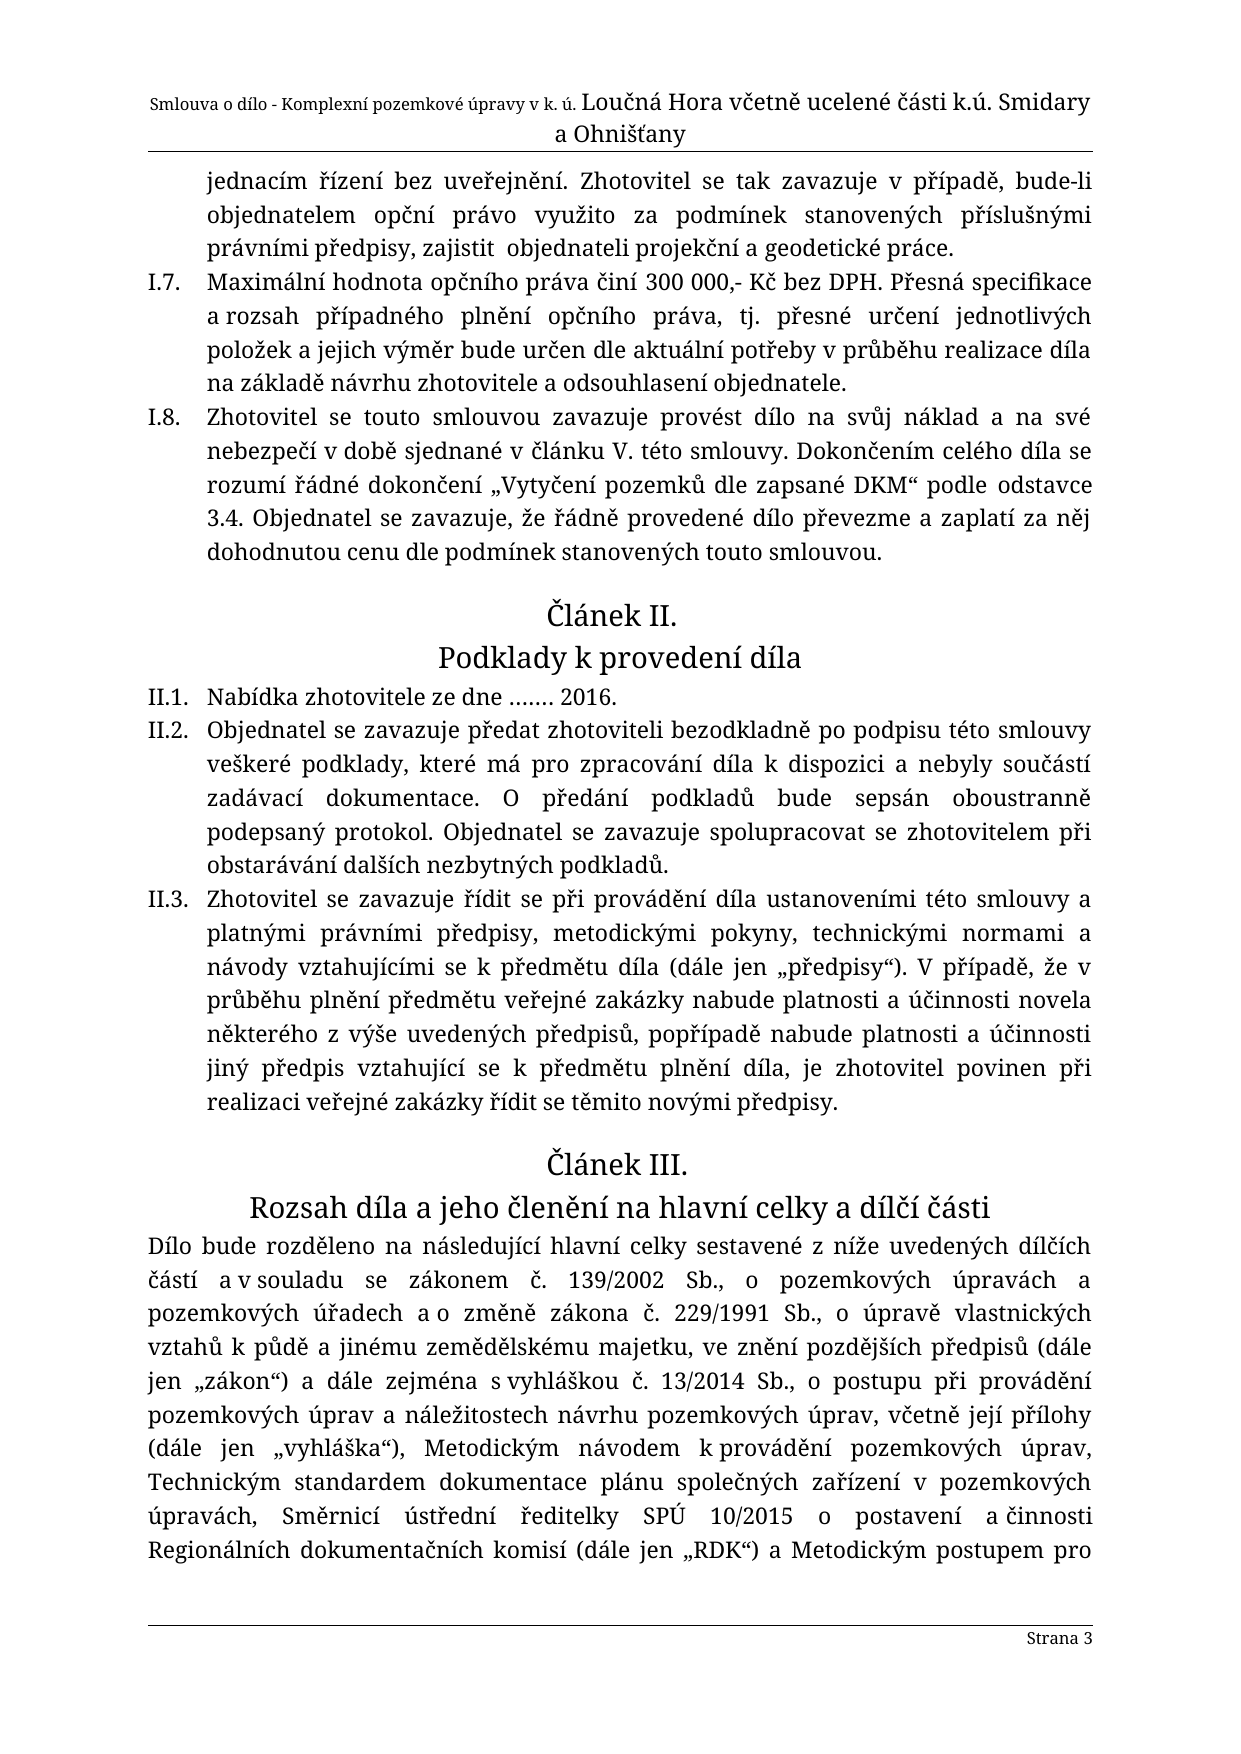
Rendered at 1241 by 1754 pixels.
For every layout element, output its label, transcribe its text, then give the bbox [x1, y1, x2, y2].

list Objednatel se zavazuje předat zhotoviteli bezodkladně po podpisu této smlouvy veškeré podklady, které má pro zpracování díla k dispozici a nebyly součástí zadávací dokumentace. O předání podkladů bude sepsán oboustranně podepsaný protokol. Objednatel se zavazuje spolupracovat se zhotovitelem při obstarávání dalších nezbytných podkladů. [148, 714, 1093, 881]
list Zhotovitel se zavazuje řídit se při provádění díla ustanoveními této smlouvy a platnými právními předpisy, metodickými pokyny, technickými normami a návody vztahujícími se k předmětu díla (dále jen „předpisy“). V případě, že v průběhu plnění předmětu veřejné zakázky nabude platnosti a účinnosti novela některého z výše uvedených předpisů, popřípadě nabude platnosti a účinnosti jiný předpis vztahující se k předmětu plnění díla, je zhotovitel povinen při realizaci veřejné zakázky řídit se těmito novými předpisy. [148, 883, 1093, 1117]
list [148, 165, 1093, 264]
list Zhotovitel se touto smlouvou zavazuje provést dílo na svůj náklad a na své nebezpečí v době sjednané v článku V. této smlouvy. Dokončením celého díla se rozumí řádné dokončení „Vytyčení pozemků dle zapsané DKM“ podle odstavce 3.4. Objednatel se zavazuje, že řádně provedené dílo převezme a zaplatí za něj dohodnutou cenu dle podmínek stanovených touto smlouvou. [148, 401, 1093, 567]
subtitle Rozsah díla a jeho členění na hlavní celky a dílčí části [148, 1144, 1093, 1227]
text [148, 1230, 1093, 1565]
subtitle Podklady k provedení díla [148, 595, 1093, 677]
list Maximální hodnota opčního práva činí 300 000,- Kč bez DPH. Přesná specifikace a rozsah případného plnění opčního práva, tj. přesné určení jednotlivých položek a jejich výměr bude určen dle aktuální potřeby v průběhu realizace díla na základě návrhu zhotovitele a odsouhlasení objednatele. [148, 266, 1093, 399]
list Nabídka zhotovitele ze dne ……. 2016. [148, 681, 1093, 712]
